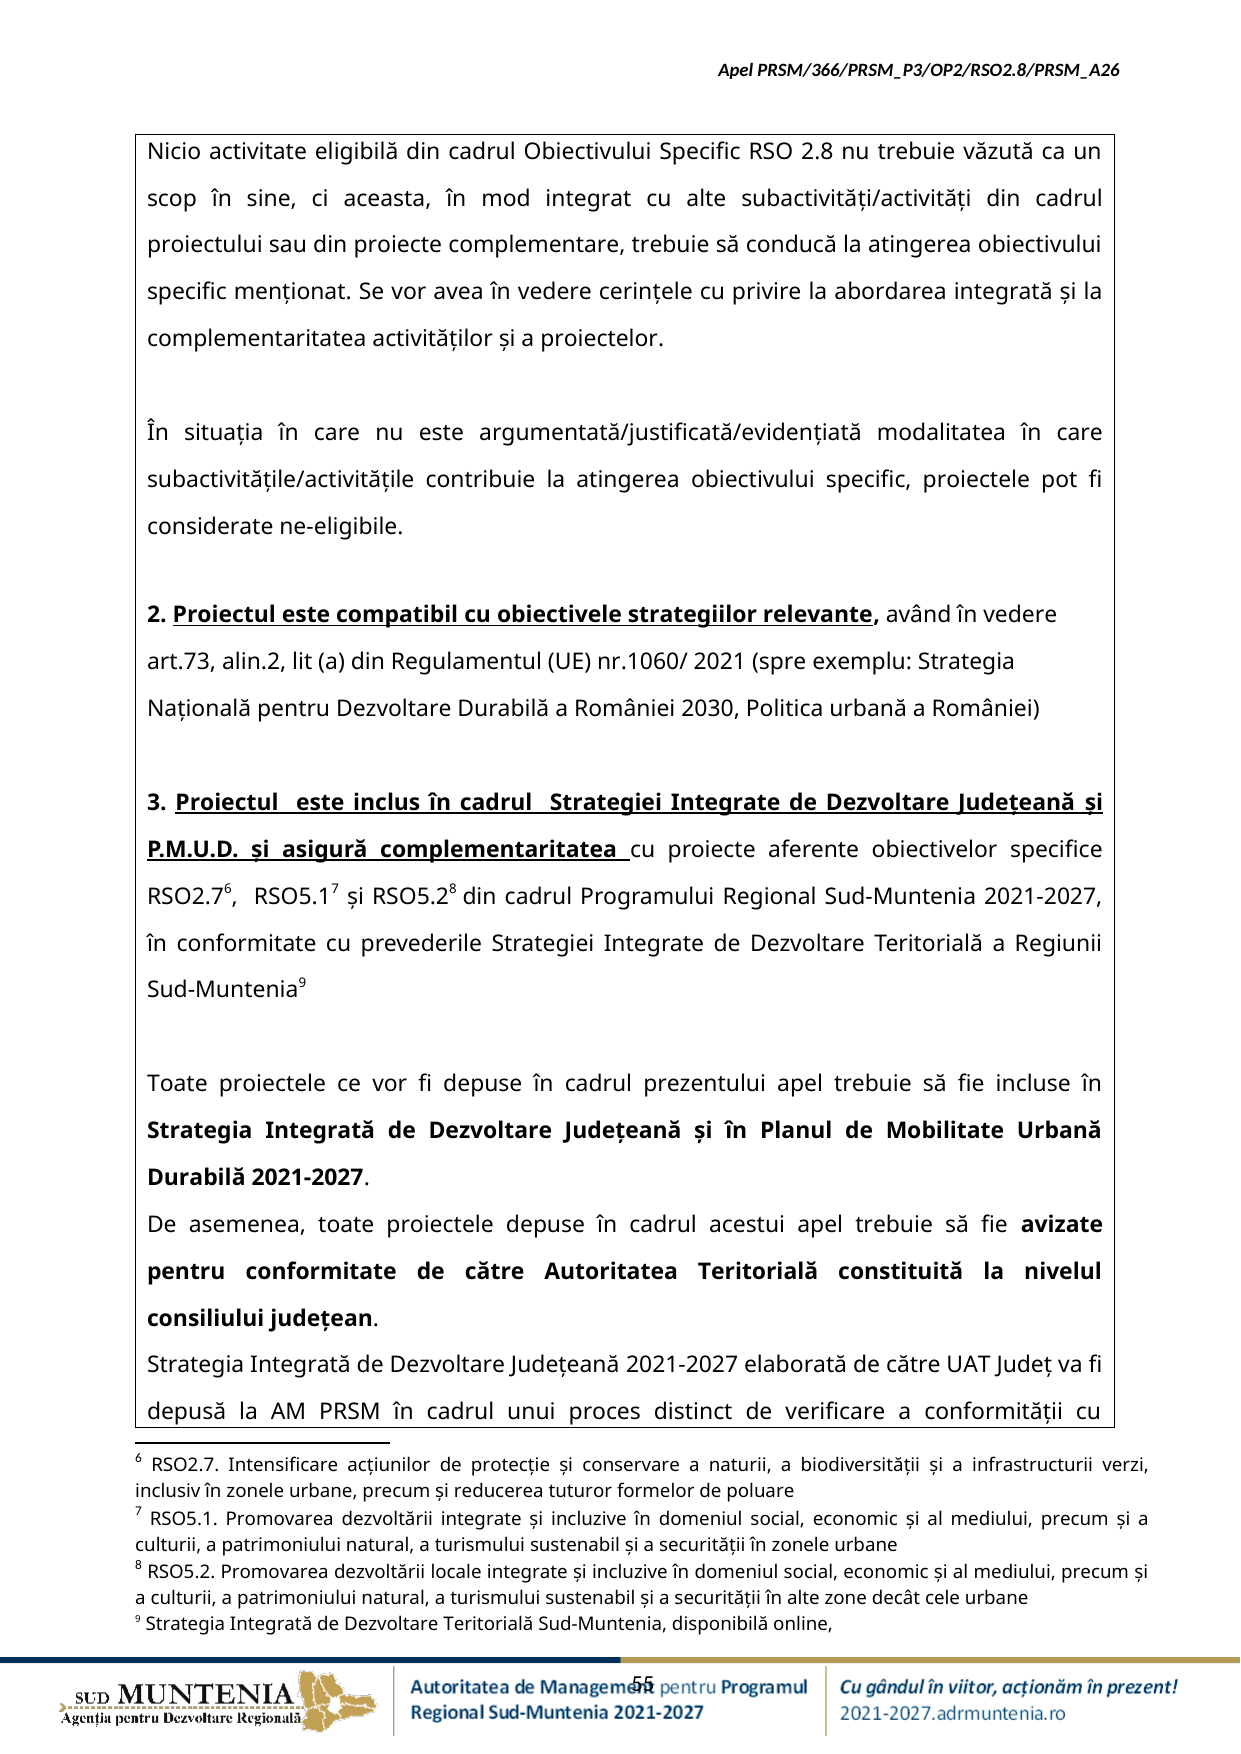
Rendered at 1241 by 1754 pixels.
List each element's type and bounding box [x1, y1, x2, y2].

picture [0, 1657, 1241, 1737]
table_header [136, 135, 1114, 1427]
